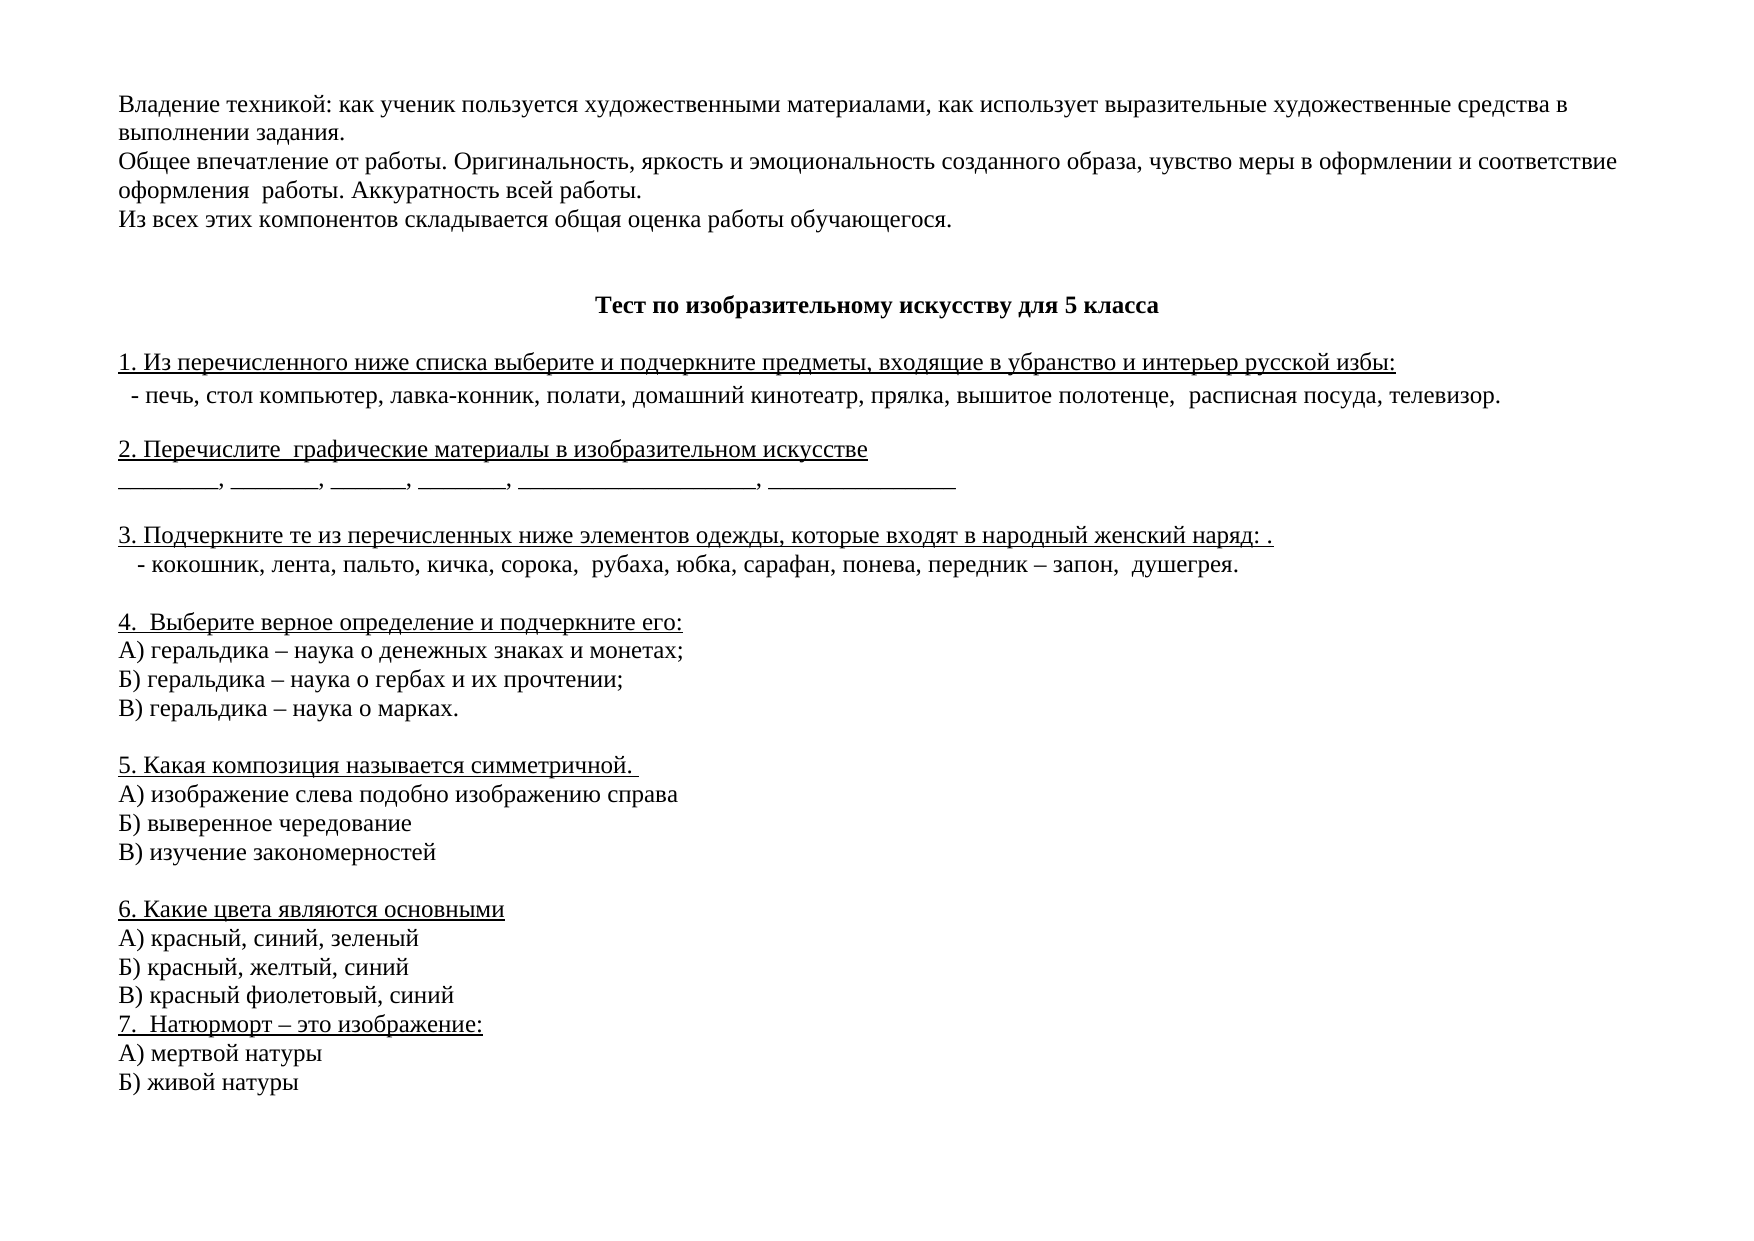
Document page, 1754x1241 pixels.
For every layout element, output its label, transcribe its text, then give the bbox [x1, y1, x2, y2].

text Общее впечатление от работы. Оригинальность, яркость и эмоциональность созданного образа, чувство меры в оформлении и соответствие оформления работы. Аккуратность всей работы. [118, 146, 1636, 204]
text А) мертвой натуры [118, 1038, 1636, 1067]
text 2. Перечислите графические материалы в изобразительном искусстве [118, 434, 1636, 463]
text Владение техникой: как ученик пользуется художественными материалами, как использует выразительные художественные средства в выполнении задания. [118, 89, 1636, 146]
text А) красный, синий, зеленый [118, 923, 1636, 952]
text А) изображение слева подобно изображению справа [118, 779, 1636, 808]
text 7. Натюрморт – это изображение: [118, 1009, 1636, 1038]
text В) изучение закономерностей [118, 837, 1636, 866]
text 6. Какие цвета являются основными [118, 894, 1636, 923]
text В) красный фиолетовый, синий [118, 981, 1636, 1009]
text 5. Какая композиция называется симметричной. [118, 722, 1636, 779]
text Б) живой натуры [118, 1067, 1636, 1096]
text 1. Из перечисленного ниже списка выберите и подчеркните предметы, входящие в убранство и интерьер русской избы: - печь, стол компьютер, лавка-конник, полати, домашний кинотеатр, прялка, вышитое полотенце, расписная посуда, телевизор. [118, 347, 1636, 409]
text Б) красный, желтый, синий [118, 952, 1636, 981]
text Б) выверенное чередование [118, 808, 1636, 837]
text 3. Подчеркните те из перечисленных ниже элементов одежды, которые входят в народный женский наряд: . - кокошник, лента, пальто, кичка, сорока, рубаха, юбка, сарафан, понева, передник – запон, душегрея. [118, 492, 1636, 578]
text Тест по изобразительному искусству для 5 класса [118, 290, 1636, 319]
text 4. Выберите верное определение и подчеркните его: А) геральдика – наука о денежных знаках и монетах; Б) геральдика – наука о гербах и их прочтении; В) геральдика – наука о марках. [118, 578, 1636, 722]
text ________, _______, ______, _______, ___________________, _______________ [118, 463, 1636, 492]
text Из всех этих компонентов складывается общая оценка работы обучающегося. [118, 204, 1636, 232]
